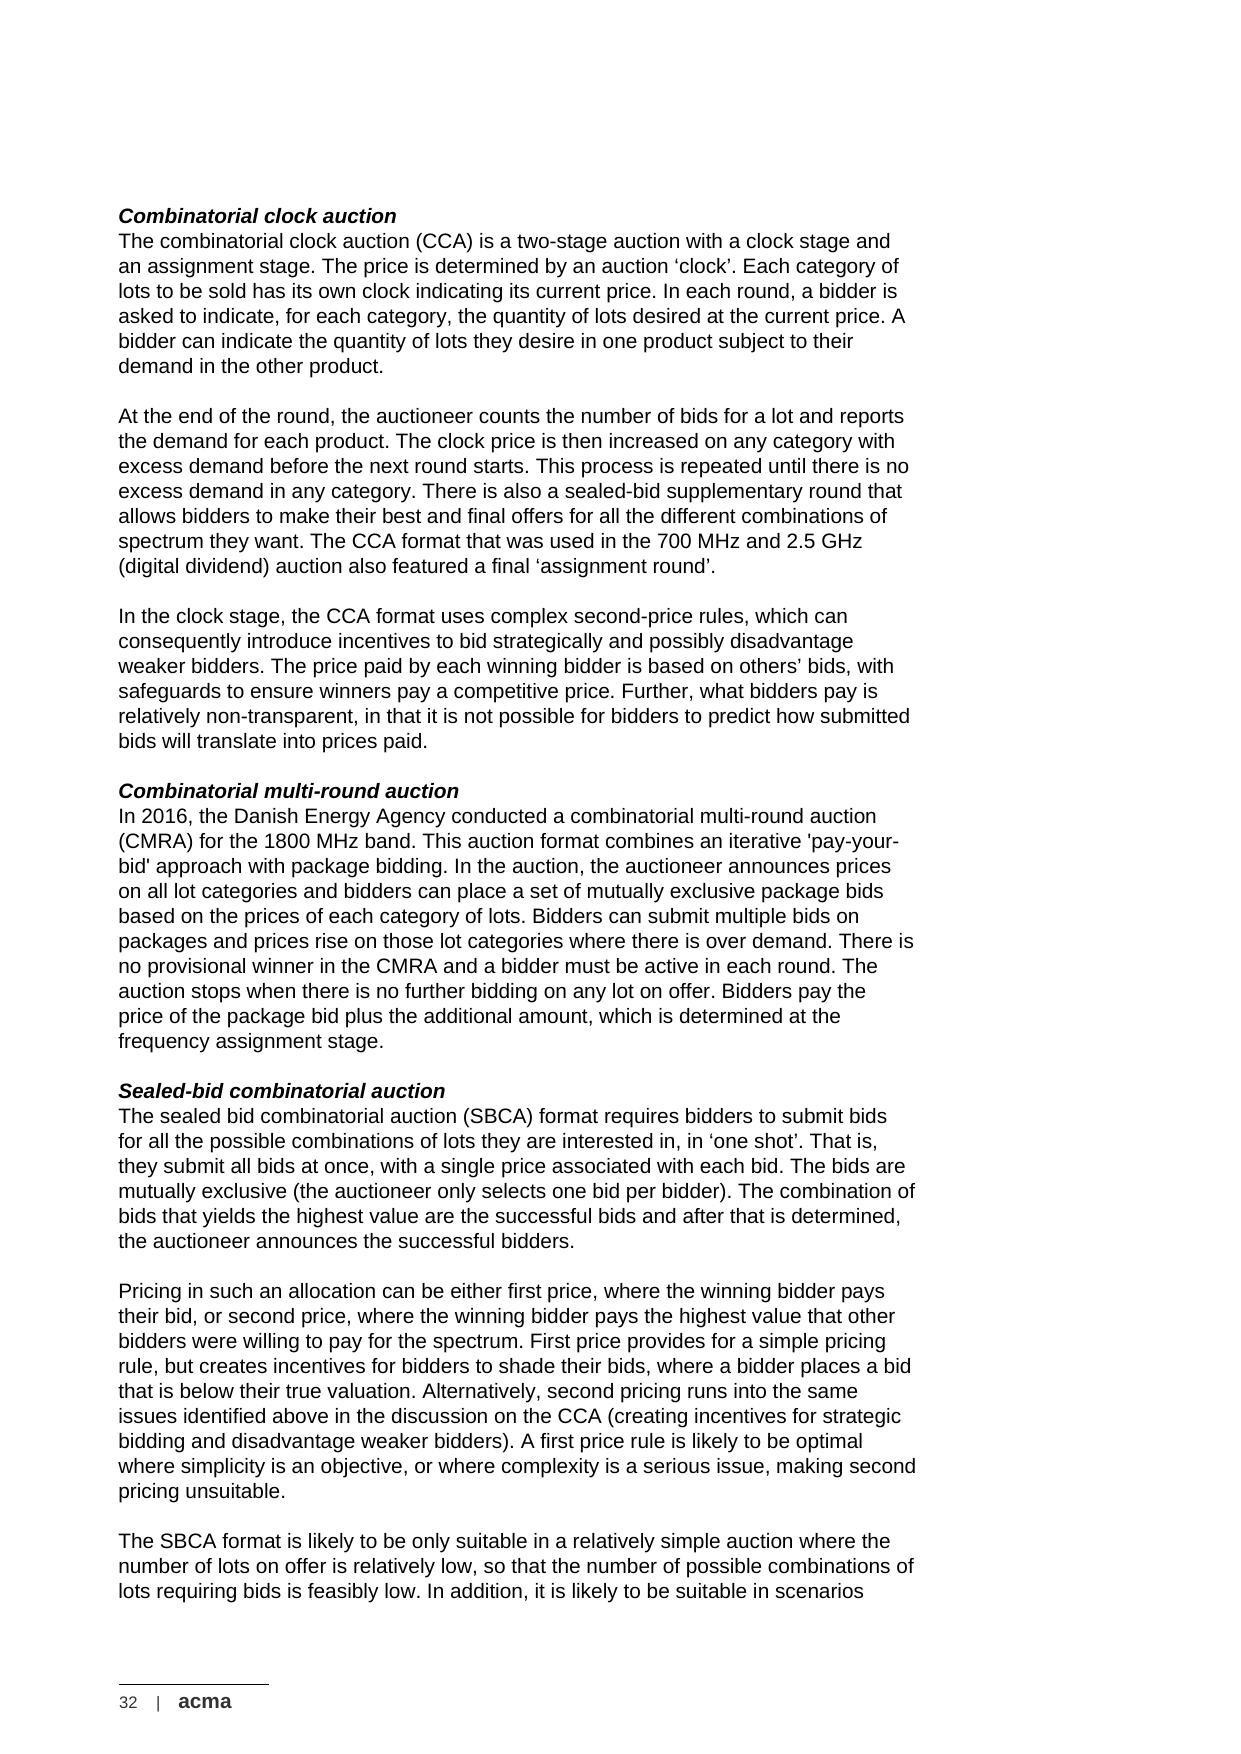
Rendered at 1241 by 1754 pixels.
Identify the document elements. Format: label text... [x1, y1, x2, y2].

text Pricing in such an allocation can be either first price, where the winning bidder pays their bid, or second price, where the winning bidder pays the highest value that other bidders were willing to pay for the spectrum. First price provides for a simple pricing rule, but creates incentives for bidders to shade their bids, where a bidder places a bid that is below their true valuation. Alternatively, second pricing runs into the same issues identified above in the discussion on the CCA (creating incentives for strategic bidding and disadvantage weaker bidders). A first price rule is likely to be optimal where simplicity is an objective, or where complexity is a serious issue, making second pricing unsuitable. [118, 1278, 917, 1503]
subtitle Combinatorial clock auction [118, 203, 917, 228]
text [118, 1528, 917, 1603]
subtitle Combinatorial multi-round auction [118, 778, 917, 803]
text The combinatorial clock auction (CCA) is a two-stage auction with a clock stage and an assignment stage. The price is determined by an auction ‘clock’. Each category of lots to be sold has its own clock indicating its current price. In each round, a bidder is asked to indicate, for each category, the quantity of lots desired at the current price. A bidder can indicate the quantity of lots they desire in one product subject to their demand in the other product. [118, 228, 917, 378]
text At the end of the round, the auctioneer counts the number of bids for a lot and reports the demand for each product. The clock price is then increased on any category with excess demand before the next round starts. This process is repeated until there is no excess demand in any category. There is also a sealed-bid supplementary round that allows bidders to make their best and final offers for all the different combinations of spectrum they want. The CCA format that was used in the 700 MHz and 2.5 GHz (digital dividend) auction also featured a final ‘assignment round’. [118, 403, 917, 578]
text In 2016, the Danish Energy Agency conducted a combinatorial multi-round auction (CMRA) for the 1800 MHz band. This auction format combines an iterative 'pay-your-bid' approach with package bidding. In the auction, the auctioneer announces prices on all lot categories and bidders can place a set of mutually exclusive package bids based on the prices of each category of lots. Bidders can submit multiple bids on packages and prices rise on those lot categories where there is over demand. There is no provisional winner in the CMRA and a bidder must be active in each round. The auction stops when there is no further bidding on any lot on offer. Bidders pay the price of the package bid plus the additional amount, which is determined at the frequency assignment stage. [118, 803, 917, 1053]
text In the clock stage, the CCA format uses complex second-price rules, which can consequently introduce incentives to bid strategically and possibly disadvantage weaker bidders. The price paid by each winning bidder is based on others’ bids, with safeguards to ensure winners pay a competitive price. Further, what bidders pay is relatively non-transparent, in that it is not possible for bidders to predict how submitted bids will translate into prices paid. [118, 603, 917, 753]
text The sealed bid combinatorial auction (SBCA) format requires bidders to submit bids for all the possible combinations of lots they are interested in, in ‘one shot’. That is, they submit all bids at once, with a single price associated with each bid. The bids are mutually exclusive (the auctioneer only selects one bid per bidder). The combination of bids that yields the highest value are the successful bids and after that is determined, the auctioneer announces the successful bidders. [118, 1103, 917, 1253]
subtitle Sealed-bid combinatorial auction [118, 1078, 917, 1103]
